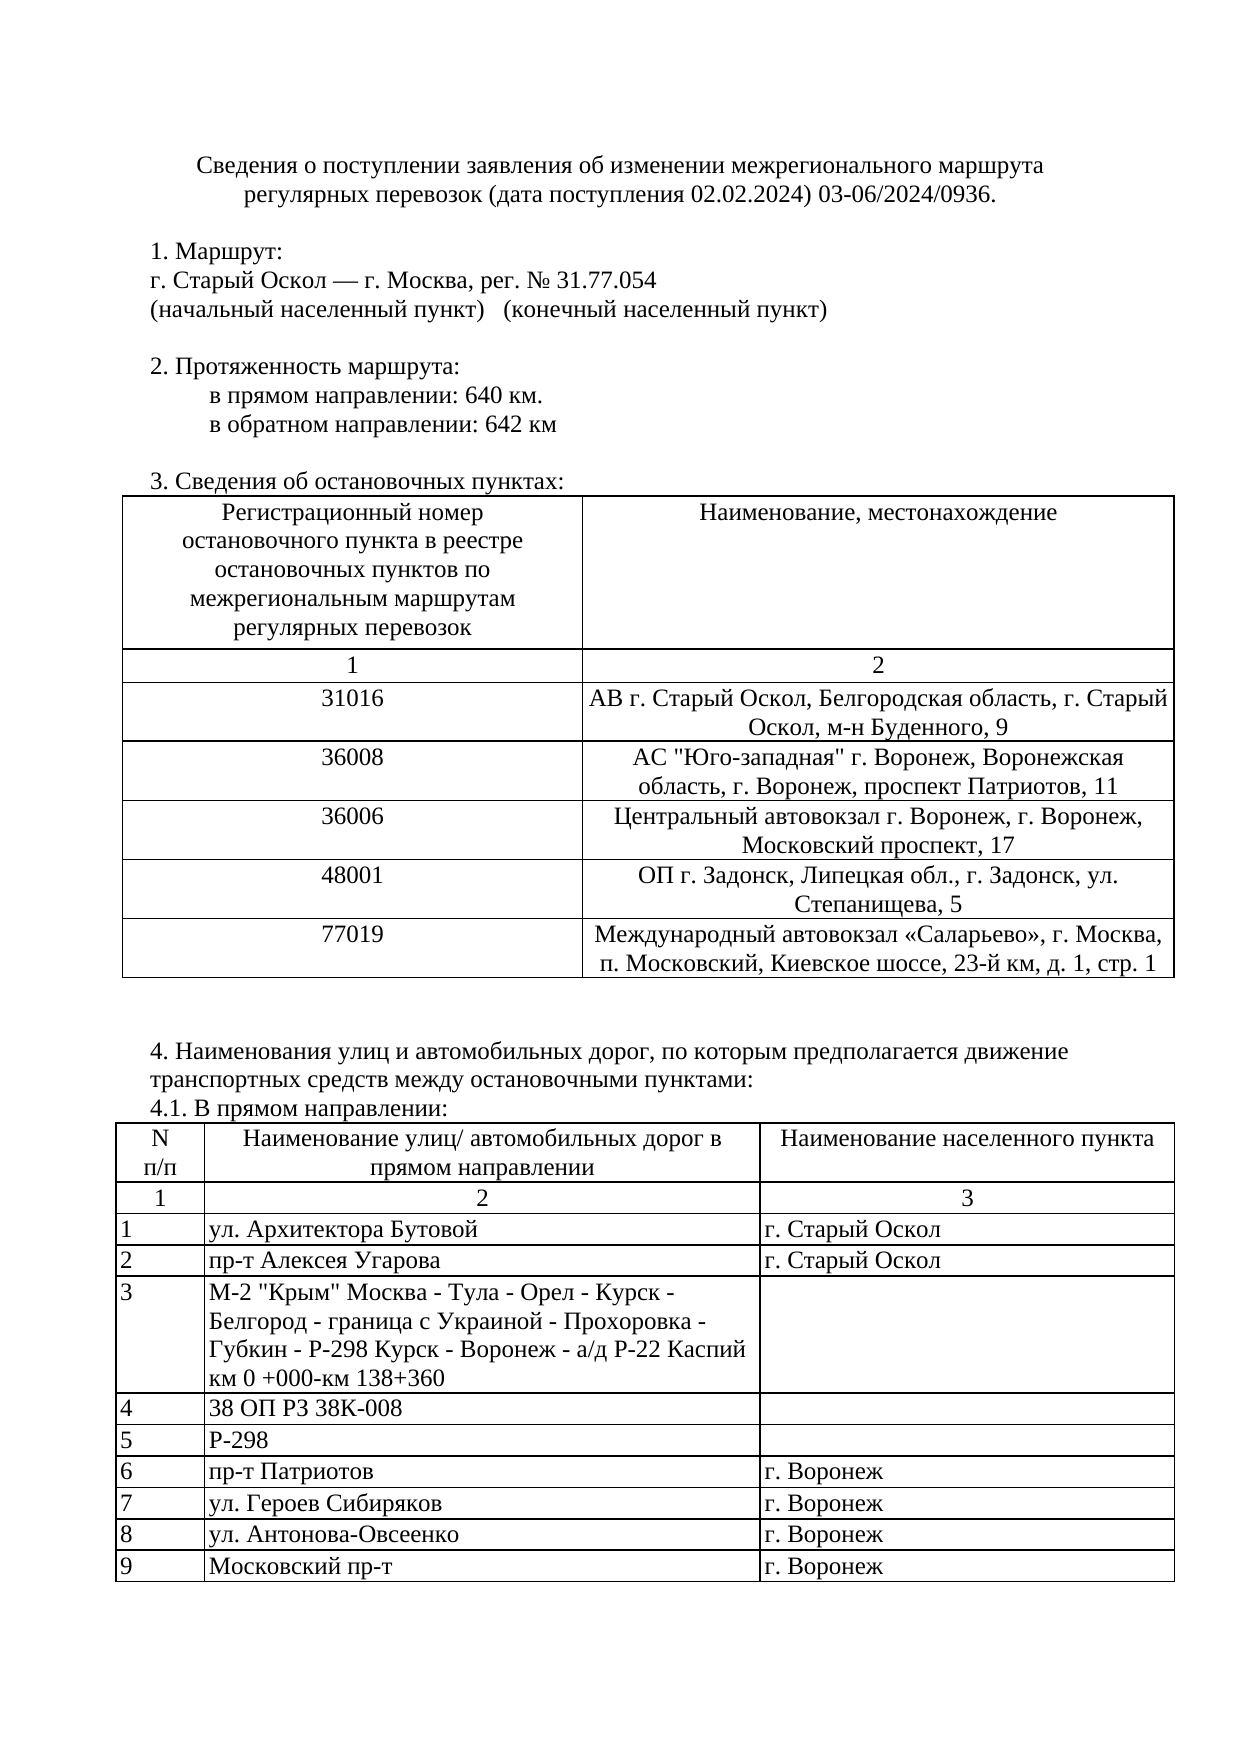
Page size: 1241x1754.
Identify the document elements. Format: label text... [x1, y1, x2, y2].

table_cell 1 [117, 1183, 204, 1212]
text 3. Сведения об остановочных пунктах: [150, 466, 1090, 495]
table_cell 3 [117, 1277, 204, 1392]
table_cell г. Воронеж [761, 1551, 1174, 1581]
table_cell 8 [117, 1520, 204, 1549]
text г. Старый Оскол — г. Москва, рег. № 31.77.054 [150, 265, 1090, 294]
text 1. Маршрут: [150, 236, 1090, 265]
text (начальный населенный пункт) (конечный населенный пункт) [150, 294, 1090, 322]
table_header Наименование населенного пункта [761, 1124, 1174, 1181]
table_cell 3 [761, 1183, 1174, 1212]
table_cell 2 [583, 650, 1173, 681]
table_header Регистрационный номер остановочного пункта в реестре остановочных пунктов по межрегиональным маршрутам регулярных перевозок [123, 497, 582, 648]
table_cell 5 [117, 1425, 204, 1455]
table_cell [761, 1425, 1174, 1455]
table_cell АС "Юго-западная" г. Воронеж, Воронежская область, г. Воронеж, проспект Патриотов, 11 [583, 742, 1173, 799]
table_cell г. Старый Оскол [761, 1246, 1174, 1275]
table_cell 1 [123, 650, 582, 681]
table_cell Р-298 [205, 1425, 759, 1455]
table_header N п/п [117, 1124, 204, 1181]
table_cell пр-т Патриотов [205, 1457, 759, 1486]
table_cell 1 [117, 1214, 204, 1244]
text Сведения о поступлении заявления об изменении межрегионального маршрута регулярных перевозок (дата поступления 02.02.2024) 03-06/2024/0936. [150, 150, 1090, 207]
table_cell [761, 1277, 1174, 1392]
table_cell 77019 [123, 919, 582, 977]
text 4.1. В прямом направлении: [150, 1093, 1090, 1122]
table_cell Международный автовокзал «Саларьево», г. Москва, п. Московский, Киевское шоссе, 23-й км, д. 1, стр. 1 [583, 919, 1173, 977]
table_cell АВ г. Старый Оскол, Белгородская область, г. Старый Оскол, м-н Буденного, 9 [583, 683, 1173, 740]
table_cell М-2 "Крым" Москва - Тула - Орел - Курск - Белгород - граница с Украиной - Прохоровка - Губкин - Р-298 Курск - Воронеж - а/д Р-22 Каспий км 0 +000-км 138+360 [205, 1277, 759, 1392]
table_cell 2 [117, 1246, 204, 1275]
table_cell 38 ОП РЗ 38К-008 [205, 1394, 759, 1423]
table_cell 9 [117, 1551, 204, 1581]
table_cell 4 [117, 1394, 204, 1423]
table_cell г. Воронеж [761, 1488, 1174, 1518]
table_cell ул. Архитектора Бутовой [205, 1214, 759, 1244]
text 2. Протяженность маршрута: [150, 351, 1090, 380]
table_cell [761, 1394, 1174, 1423]
table_cell Центральный автовокзал г. Воронеж, г. Воронеж, Московский проспект, 17 [583, 801, 1173, 858]
table_header Наименование улиц/ автомобильных дорог в прямом направлении [205, 1124, 759, 1181]
text в обратном направлении: 642 км [150, 409, 1090, 437]
table_cell ул. Героев Сибиряков [205, 1488, 759, 1518]
table_cell 6 [117, 1457, 204, 1486]
table_cell г. Воронеж [761, 1457, 1174, 1486]
table_cell Московский пр-т [205, 1551, 759, 1581]
table_header Наименование, местонахождение [583, 497, 1173, 648]
table_cell ОП г. Задонск, Липецкая обл., г. Задонск, ул. Степанищева, 5 [583, 860, 1173, 918]
table_cell г. Старый Оскол [761, 1214, 1174, 1244]
table_cell 36008 [123, 742, 582, 799]
text в прямом направлении: 640 км. [150, 380, 1090, 409]
table_cell 31016 [123, 683, 582, 740]
table_cell пр-т Алексея Угарова [205, 1246, 759, 1275]
table_cell 7 [117, 1488, 204, 1518]
table_cell 2 [205, 1183, 759, 1212]
table_cell 48001 [123, 860, 582, 918]
table_cell 36006 [123, 801, 582, 858]
table_cell г. Воронеж [761, 1520, 1174, 1549]
table_cell ул. Антонова-Овсеенко [205, 1520, 759, 1549]
text 4. Наименования улиц и автомобильных дорог, по которым предполагается движение транспортных средств между остановочными пунктами: [150, 1036, 1090, 1093]
